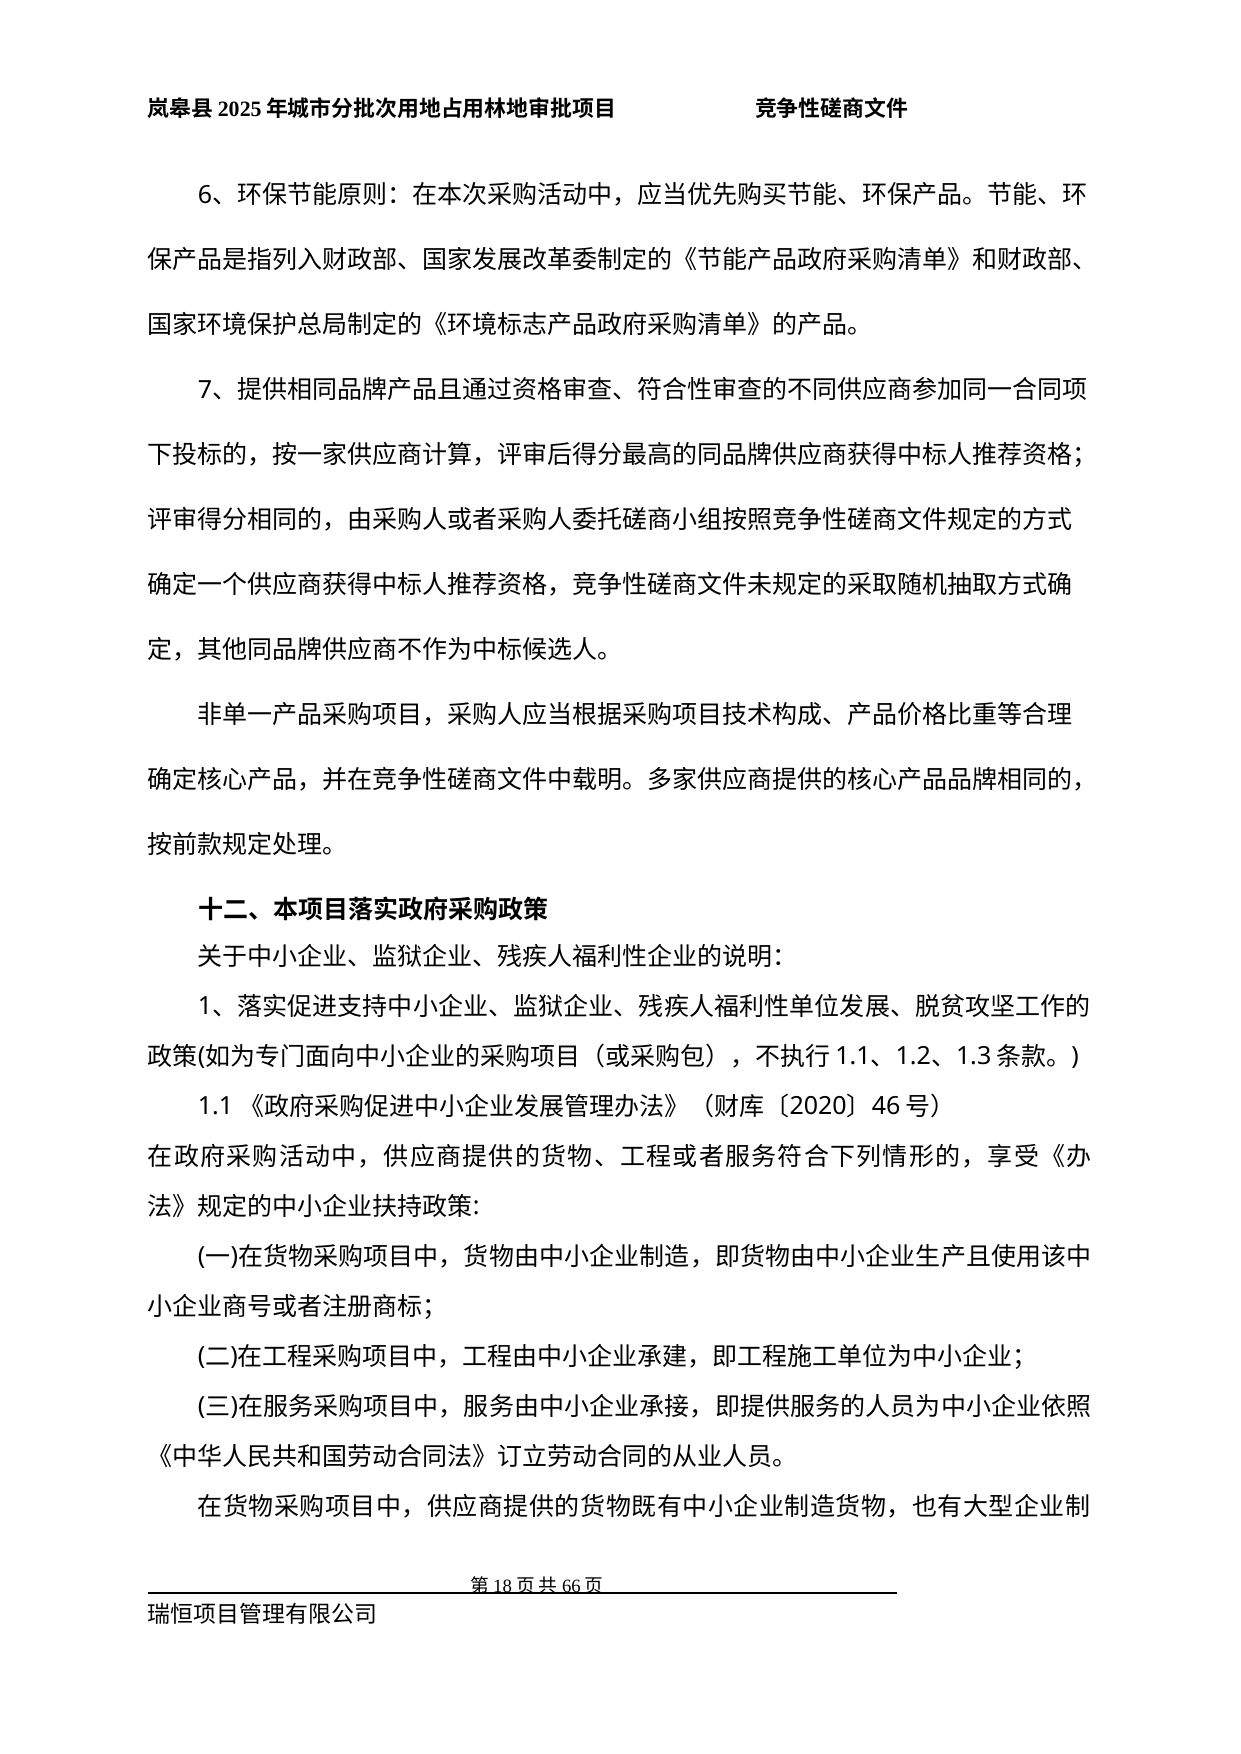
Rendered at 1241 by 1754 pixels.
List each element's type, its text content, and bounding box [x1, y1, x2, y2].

text (一)在货物采购项目中，货物由中小企业制造，即货物由中小企业生产且使用该中小企业商号或者注册商标； [148, 1229, 1093, 1329]
text (二)在工程采购项目中，工程由中小企业承建，即工程施工单位为中小企业； [148, 1329, 1093, 1379]
text (三)在服务采购项目中，服务由中小企业承接，即提供服务的人员为中小企业依照《中华人民共和国劳动合同法》订立劳动合同的从业人员。 [148, 1379, 1093, 1479]
text 1.1 《政府采购促进中小企业发展管理办法》（财库〔2020〕46号） [148, 1079, 1093, 1129]
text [148, 1479, 1093, 1529]
text 7、提供相同品牌产品且通过资格审查、符合性审查的不同供应商参加同一合同项下投标的，按一家供应商计算，评审后得分最高的同品牌供应商获得中标人推荐资格；评审得分相同的，由采购人或者采购人委托磋商小组按照竞争性磋商文件规定的方式确定一个供应商获得中标人推荐资格，竞争性磋商文件未规定的采取随机抽取方式确定，其他同品牌供应商不作为中标候选人。 [148, 355, 1093, 680]
text 非单一产品采购项目，采购人应当根据采购项目技术构成、产品价格比重等合理确定核心产品，并在竞争性磋商文件中载明。多家供应商提供的核心产品品牌相同的，按前款规定处理。 [148, 680, 1093, 875]
text 关于中小企业、监狱企业、残疾人福利性企业的说明： [148, 929, 1093, 979]
text 1、落实促进支持中小企业、监狱企业、残疾人福利性单位发展、脱贫攻坚工作的政策(如为专门面向中小企业的采购项目（或采购包），不执行1.1、1.2、1.3条款。) [148, 979, 1093, 1079]
text 十二、本项目落实政府采购政策 [148, 875, 1093, 929]
text 在政府采购活动中，供应商提供的货物、工程或者服务符合下列情形的，享受《办法》规定的中小企业扶持政策: [148, 1129, 1093, 1229]
text 6、环保节能原则：在本次采购活动中，应当优先购买节能、环保产品。节能、环保产品是指列入财政部、国家发展改革委制定的《节能产品政府采购清单》和财政部、国家环境保护总局制定的《环境标志产品政府采购清单》的产品。 [148, 160, 1093, 355]
